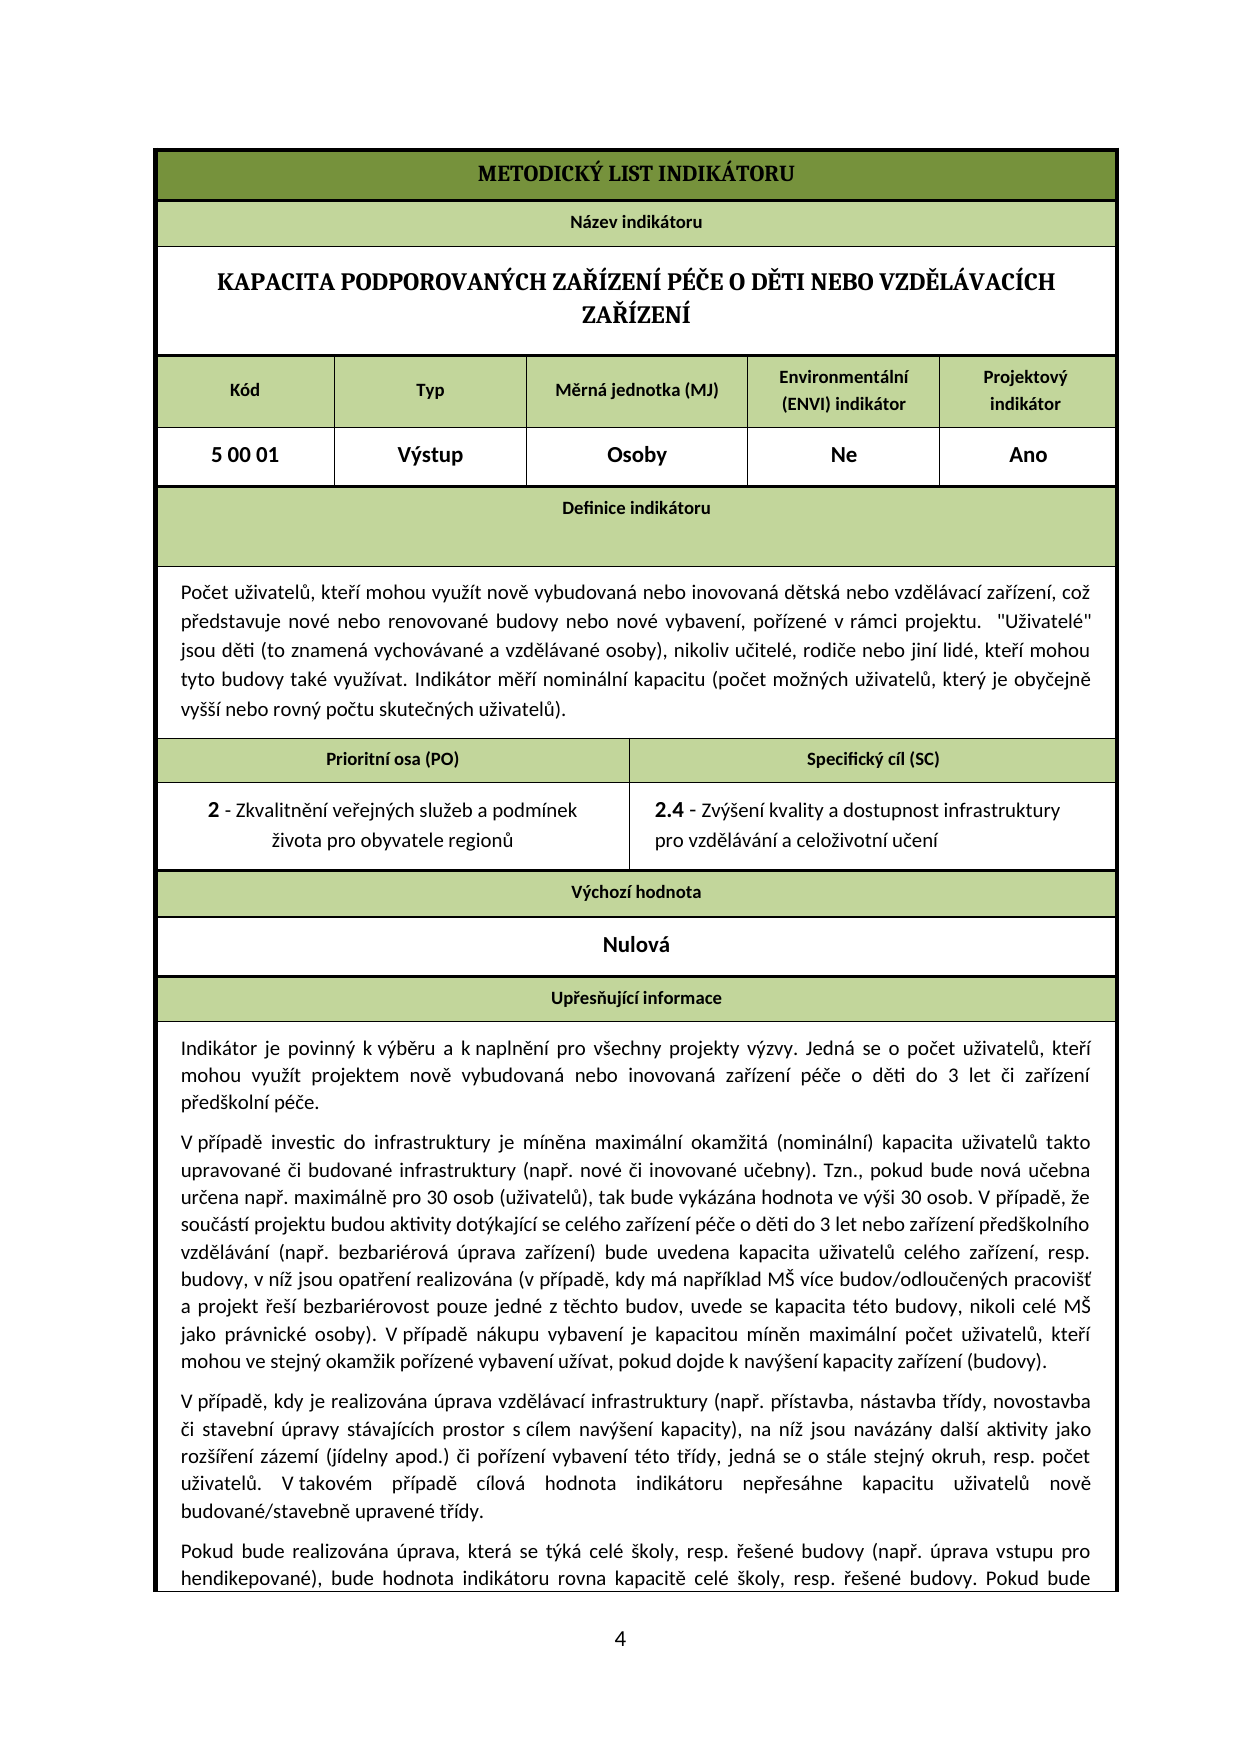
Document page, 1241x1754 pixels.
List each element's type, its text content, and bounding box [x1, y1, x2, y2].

table_cell Měrná jednotka (MJ) [527, 357, 747, 427]
table_cell Výchozí hodnota [158, 872, 1115, 916]
table_cell Kapacita podporovaných zařízení péče o děti nebo vzdělávacích zařízení [158, 247, 1115, 354]
table_cell Typ [335, 357, 526, 427]
table_cell Upřesňující informace [158, 978, 1115, 1021]
table_cell Počet uživatelů, kteří mohou využít nově vybudovaná nebo inovovaná dětská nebo vzdělávací zařízení, což představuje nové nebo renovované budovy nebo nové vybavení, pořízené v rámci projektu. "Uživatelé" jsou děti (to znamená vychovávané a vzdělávané osoby), nikoliv učitelé, rodiče nebo jiní lidé, kteří mohou tyto budovy také využívat. Indikátor měří nominální kapacitu (počet možných uživatelů, který je obyčejně vyšší nebo rovný počtu skutečných uživatelů). [158, 567, 1115, 737]
table_cell 2 - Zkvalitnění veřejných služeb a podmínek života pro obyvatele regionů [158, 783, 629, 869]
table_cell Nulová [158, 918, 1115, 974]
table_cell Environmentální (ENVI) indikátor [748, 357, 939, 427]
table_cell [158, 1022, 1115, 1591]
table_cell Projektový indikátor [940, 357, 1115, 427]
table_cell Specifický cíl (SC) [630, 739, 1115, 782]
table_cell Kód [158, 357, 334, 427]
table_cell 5 00 01 [158, 428, 334, 485]
table_header METODICKÝ LIST INDIKÁTORU [158, 152, 1115, 199]
table_cell 2.4 - Zvýšení kvality a dostupnost infrastruktury pro vzdělávání a celoživotní učení [630, 783, 1115, 869]
table_cell Ano [940, 428, 1115, 485]
table_cell Definice indikátoru [158, 488, 1115, 566]
table_cell Ne [748, 428, 939, 485]
table_cell Prioritní osa (PO) [158, 739, 629, 782]
table_cell Výstup [335, 428, 526, 485]
table_cell Osoby [527, 428, 747, 485]
table_cell Název indikátoru [158, 202, 1115, 246]
